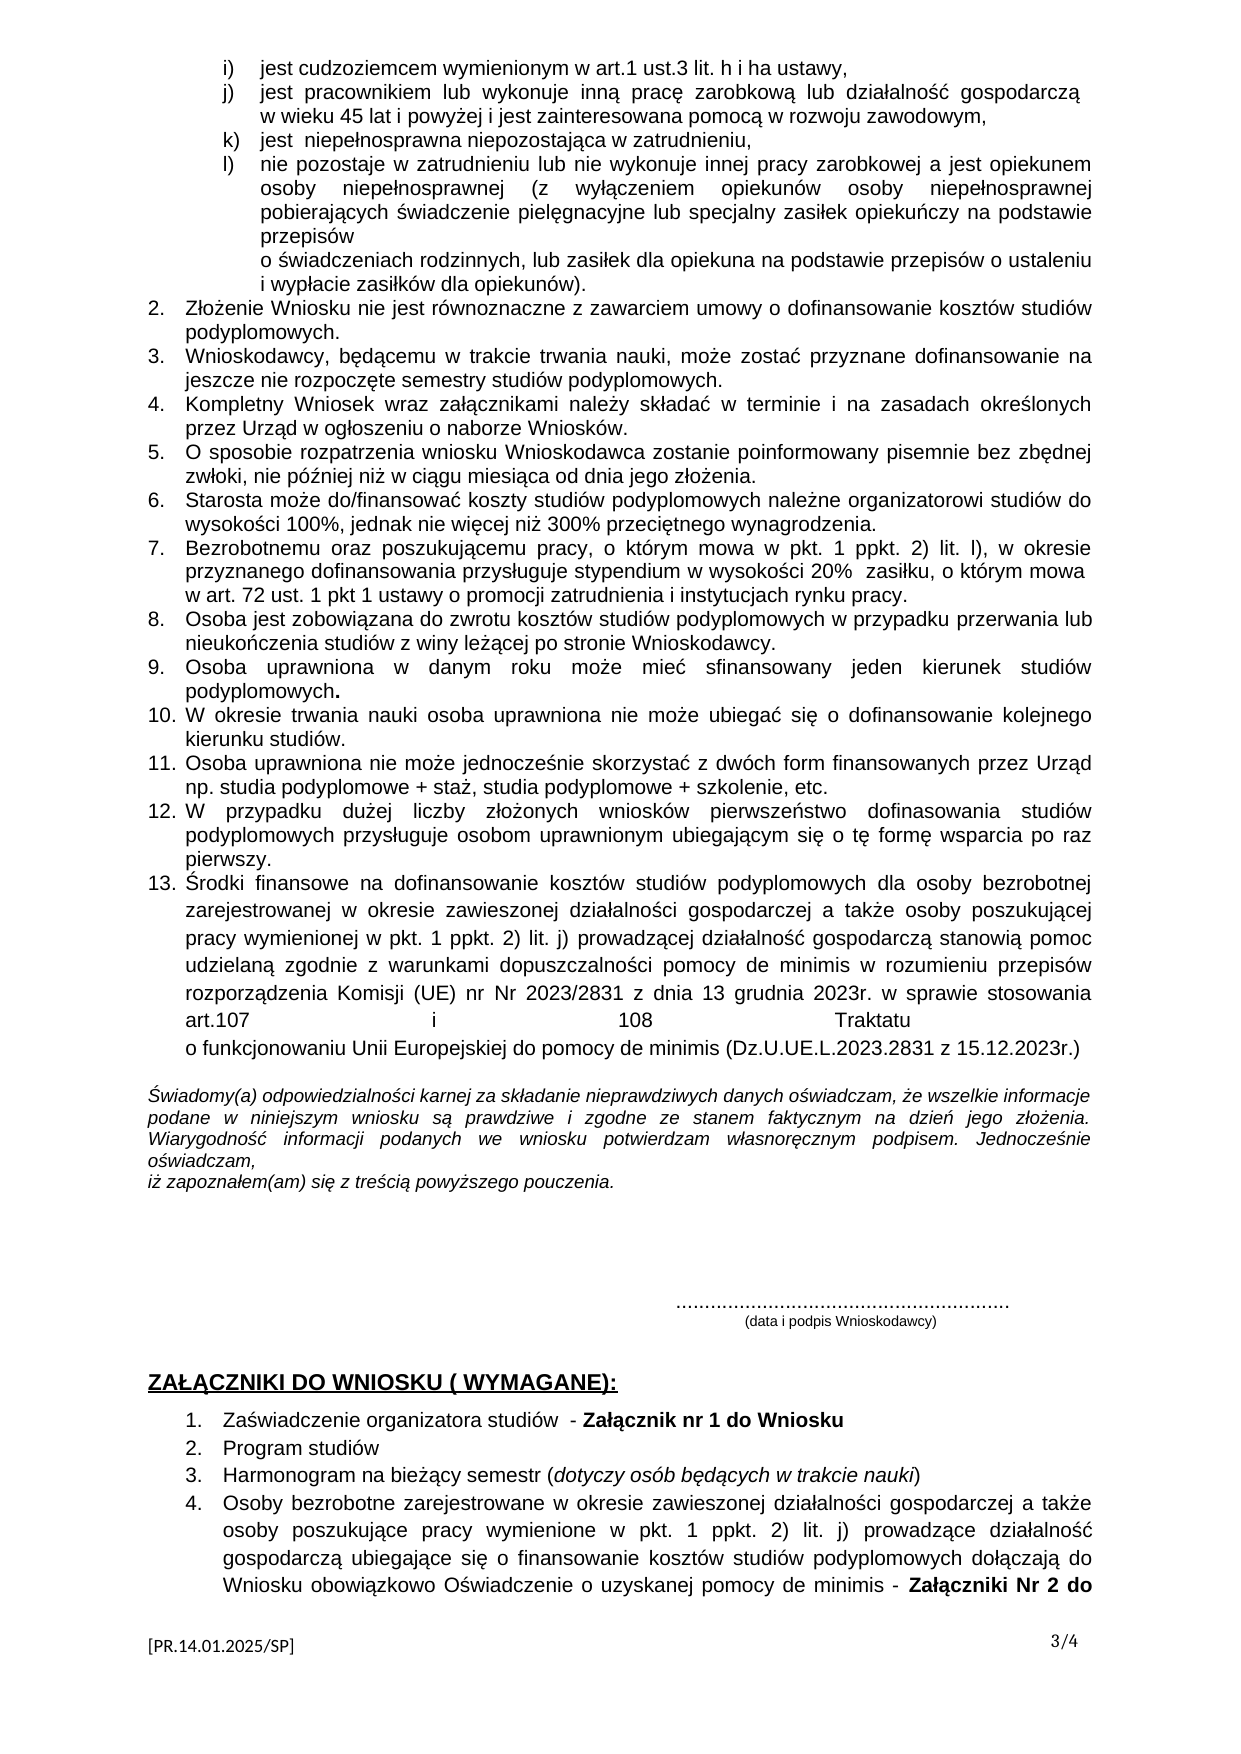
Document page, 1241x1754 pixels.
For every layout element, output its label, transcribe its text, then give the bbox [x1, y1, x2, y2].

text (data i podpis Wnioskodawcy) [148, 1312, 1093, 1341]
list jest niepełnosprawna niepozostająca w zatrudnieniu, [223, 128, 1093, 152]
list Osoba uprawniona nie może jednocześnie skorzystać z dwóch form finansowanych przez Urząd np. studia podyplomowe + staż, studia podyplomowe + szkolenie, etc. [148, 751, 1093, 799]
list Środki finansowe na dofinansowanie kosztów studiów podyplomowych dla osoby bezrobotnej zarejestrowanej w okresie zawieszonej działalności gospodarczej a także osoby poszukującej pracy wymienionej w pkt. 1 ppkt. 2) lit. j) prowadzącej działalność gospodarczą stanowią pomoc udzielaną zgodnie z warunkami dopuszczalności pomocy de minimis w rozumieniu przepisów rozporządzenia Komisji (UE) nr Nr 2023/2831 z dnia 13 grudnia 2023r. w sprawie stosowania art.107 i 108 Traktatu o funkcjonowaniu Unii Europejskiej do pomocy de minimis (Dz.U.UE.L.2023.2831 z 15.12.2023r.) [148, 871, 1093, 1060]
text Świadomy(a) odpowiedzialności karnej za składanie nieprawdziwych danych oświadczam, że wszelkie informacje podane w niniejszym wniosku są prawdziwe i zgodne ze stanem faktycznym na dzień jego złożenia. Wiarygodność informacji podanych we wniosku potwierdzam własnoręcznym podpisem. Jednocześnie oświadczam, iż zapoznałem(am) się z treścią powyższego pouczenia. [148, 1085, 1093, 1193]
list O sposobie rozpatrzenia wniosku Wnioskodawca zostanie poinformowany pisemnie bez zbędnej zwłoki, nie później niż w ciągu miesiąca od dnia jego złożenia. [148, 439, 1093, 487]
list Harmonogram na bieżący semestr (dotyczy osób będących w trakcie nauki) [185, 1463, 1093, 1487]
list Starosta może do/finansować koszty studiów podyplomowych należne organizatorowi studiów do wysokości 100%, jednak nie więcej niż 300% przeciętnego wynagrodzenia. [148, 487, 1093, 535]
text ZAŁĄCZNIKI DO WNIOSKU ( WYMAGANE): [148, 1369, 1093, 1395]
list Osoba uprawniona w danym roku może mieć sfinansowany jeden kierunek studiów podyplomowych. [148, 655, 1093, 703]
list Osoba jest zobowiązana do zwrotu kosztów studiów podyplomowych w przypadku przerwania lub nieukończenia studiów z winy leżącej po stronie Wnioskodawcy. [148, 607, 1093, 655]
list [185, 1491, 1093, 1597]
list Bezrobotnemu oraz poszukującemu pracy, o którym mowa w pkt. 1 ppkt. 2) lit. l), w okresie przyznanego dofinansowania przysługuje stypendium w wysokości 20% zasiłku, o którym mowa w art. 72 ust. 1 pkt 1 ustawy o promocji zatrudnienia i instytucjach rynku pracy. [148, 535, 1093, 607]
list Program studiów [185, 1436, 1093, 1460]
list nie pozostaje w zatrudnieniu lub nie wykonuje innej pracy zarobkowej a jest opiekunem osoby niepełnosprawnej (z wyłączeniem opiekunów osoby niepełnosprawnej pobierających świadczenie pielęgnacyjne lub specjalny zasiłek opiekuńczy na podstawie przepisów o świadczeniach rodzinnych, lub zasiłek dla opiekuna na podstawie przepisów o ustaleniu i wypłacie zasiłków dla opiekunów). [223, 152, 1093, 296]
list jest cudzoziemcem wymienionym w art.1 ust.3 lit. h i ha ustawy, [223, 56, 1093, 80]
list Wnioskodawcy, będącemu w trakcie trwania nauki, może zostać przyznane dofinansowanie na jeszcze nie rozpoczęte semestry studiów podyplomowych. [148, 344, 1093, 392]
list W przypadku dużej liczby złożonych wniosków pierwszeństwo dofinasowania studiów podyplomowych przysługuje osobom uprawnionym ubiegającym się o tę formę wsparcia po raz pierwszy. [148, 799, 1093, 871]
text .......................................................... [590, 1288, 1093, 1312]
list jest pracownikiem lub wykonuje inną pracę zarobkową lub działalność gospodarczą w wieku 45 lat i powyżej i jest zainteresowana pomocą w rozwoju zawodowym, [223, 80, 1093, 128]
list W okresie trwania nauki osoba uprawniona nie może ubiegać się o dofinansowanie kolejnego kierunku studiów. [148, 703, 1093, 751]
list Zaświadczenie organizatora studiów - Załącznik nr 1 do Wniosku [185, 1408, 1093, 1432]
list Złożenie Wniosku nie jest równoznaczne z zawarciem umowy o dofinansowanie kosztów studiów podyplomowych. [148, 296, 1093, 344]
list Kompletny Wniosek wraz załącznikami należy składać w terminie i na zasadach określonych przez Urząd w ogłoszeniu o naborze Wniosków. [148, 392, 1093, 439]
